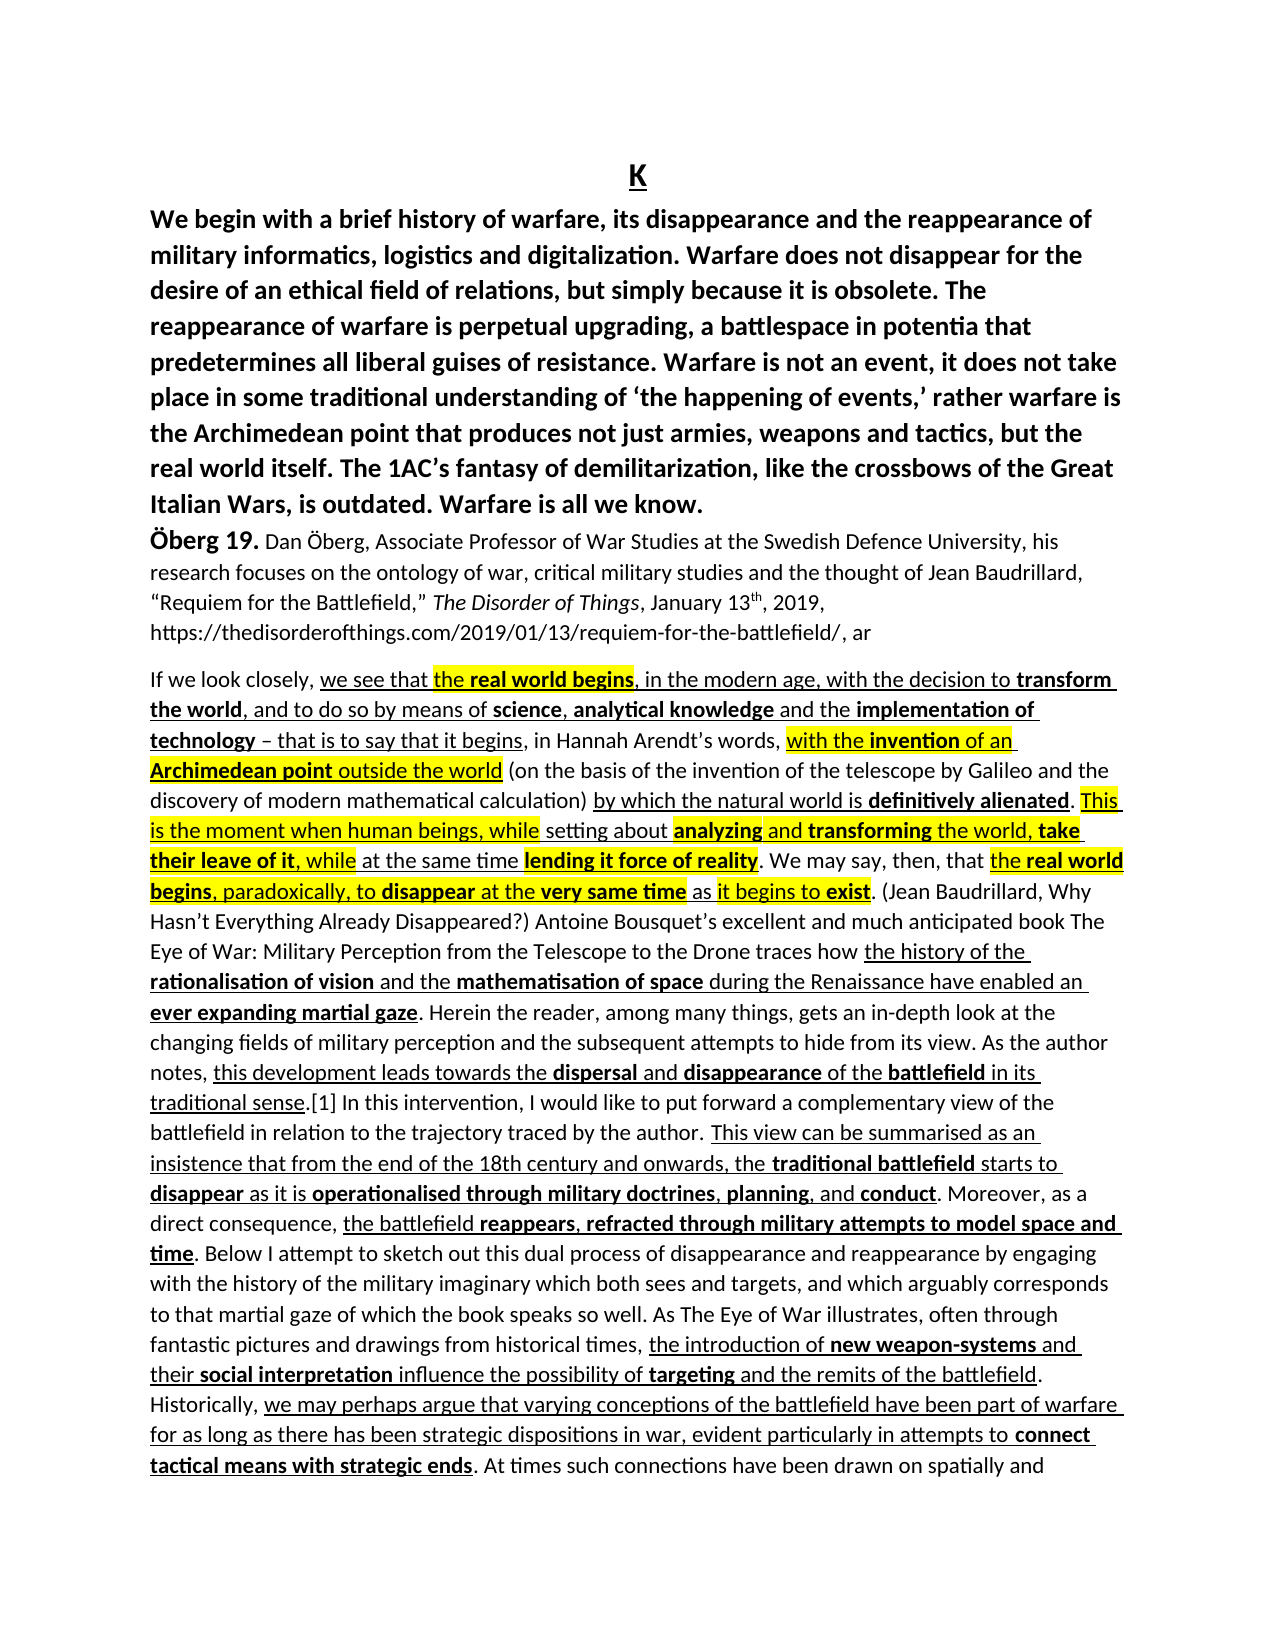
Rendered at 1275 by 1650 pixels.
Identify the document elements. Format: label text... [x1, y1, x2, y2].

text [150, 665, 1125, 1479]
text Öberg 19. Dan Öberg, Associate Professor of War Studies at the Swedish Defence University, his research focuses on the ontology of war, critical military studies and the thought of Jean Baudrillard, “Requiem for the Battlefield,” The Disorder of Things, January 13th, 2019, https://thedisorderofthings.com/2019/01/13/requiem-for-the-battlefield/, ar [150, 523, 1125, 647]
subtitle We begin with a brief history of warfare, its disappearance and the reappearance of military informatics, logistics and digitalization. Warfare does not disappear for the desire of an ethical field of relations, but simply because it is obsolete. The reappearance of warfare is perpetual upgrading, a battlespace in potentia that predetermines all liberal guises of resistance. Warfare is not an event, it does not take place in some traditional understanding of ‘the happening of events,’ rather warfare is the Archimedean point that produces not just armies, weapons and tactics, but the real world itself. The 1AC’s fantasy of demilitarization, like the crossbows of the Great Italian Wars, is outdated. Warfare is all we know. [150, 202, 1125, 520]
subtitle K [150, 154, 1125, 195]
